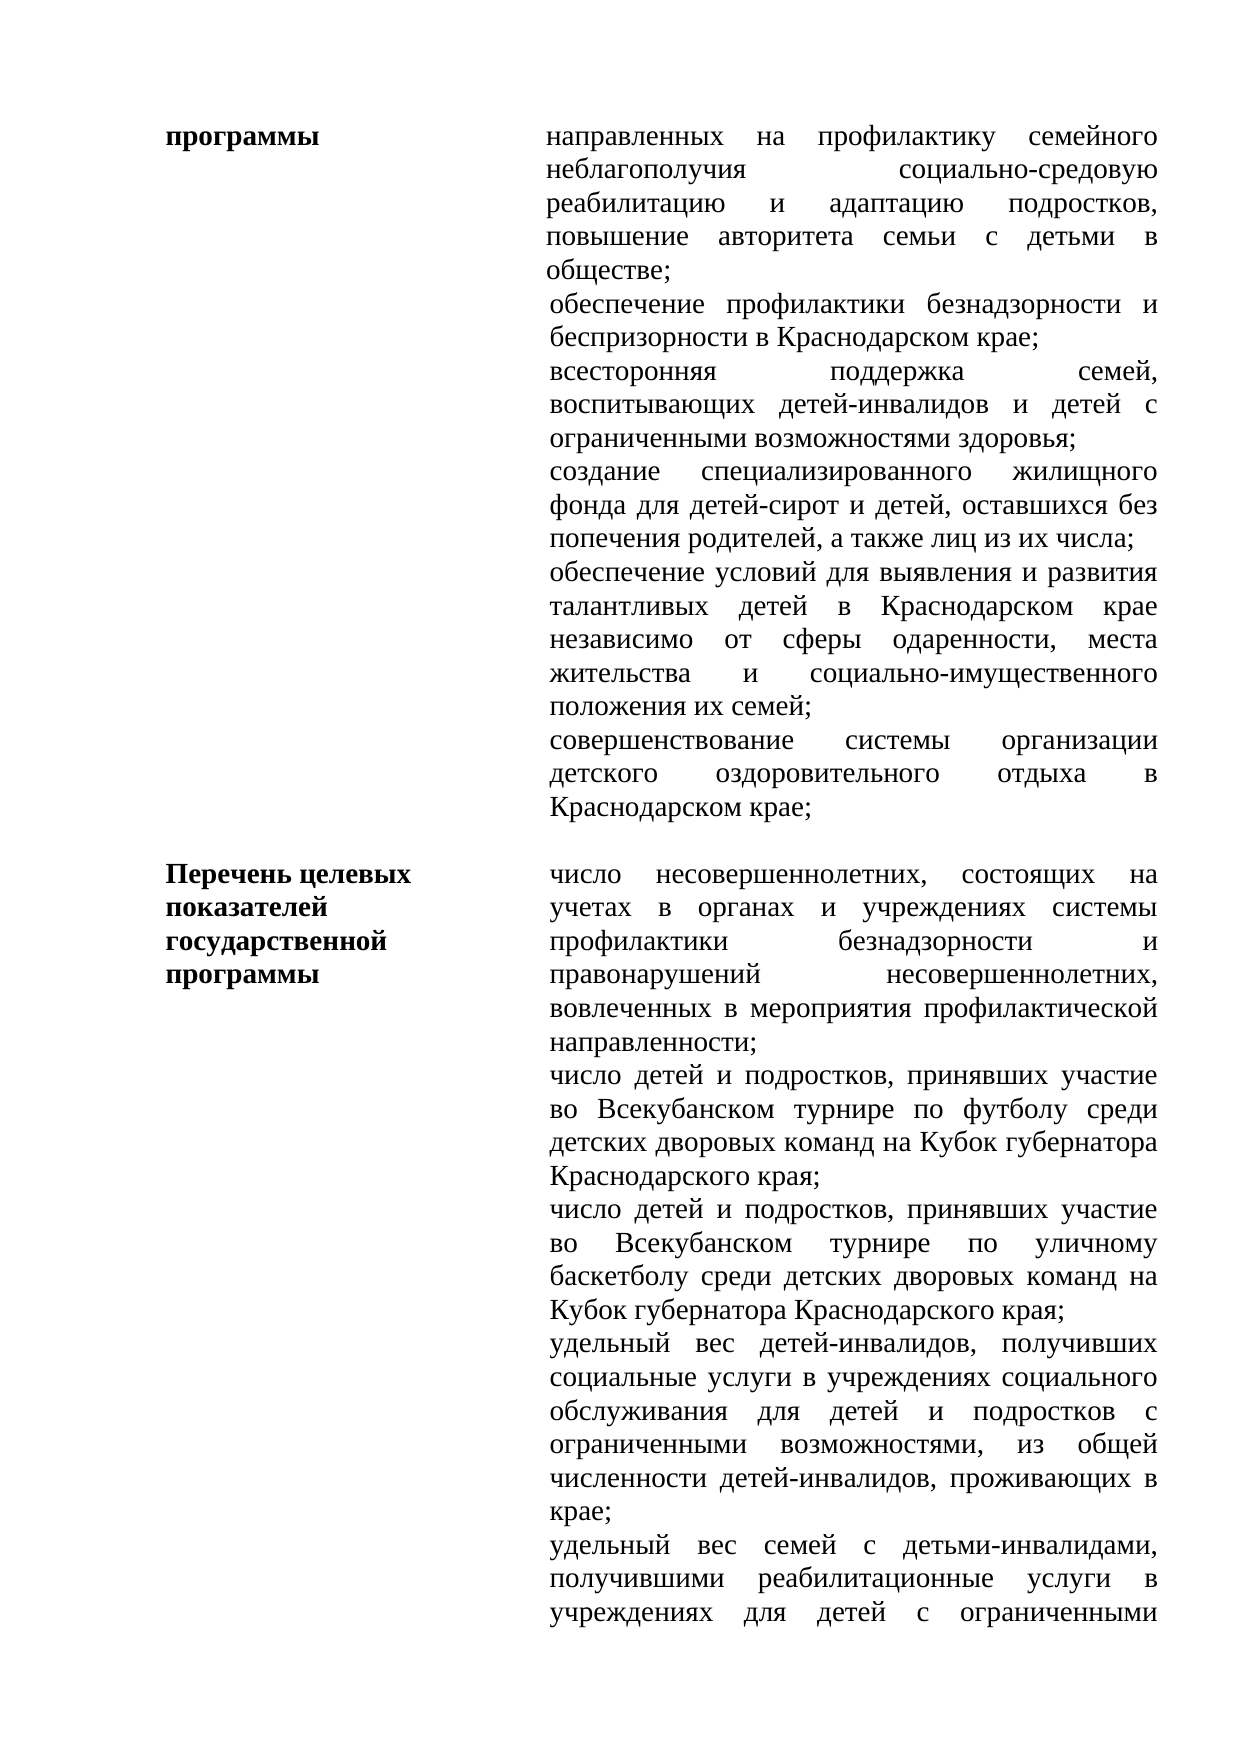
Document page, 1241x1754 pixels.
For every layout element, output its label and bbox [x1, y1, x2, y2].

table_cell [535, 118, 1169, 856]
table_cell [154, 118, 534, 856]
table_cell [154, 856, 534, 1627]
table_cell [535, 856, 1169, 1627]
